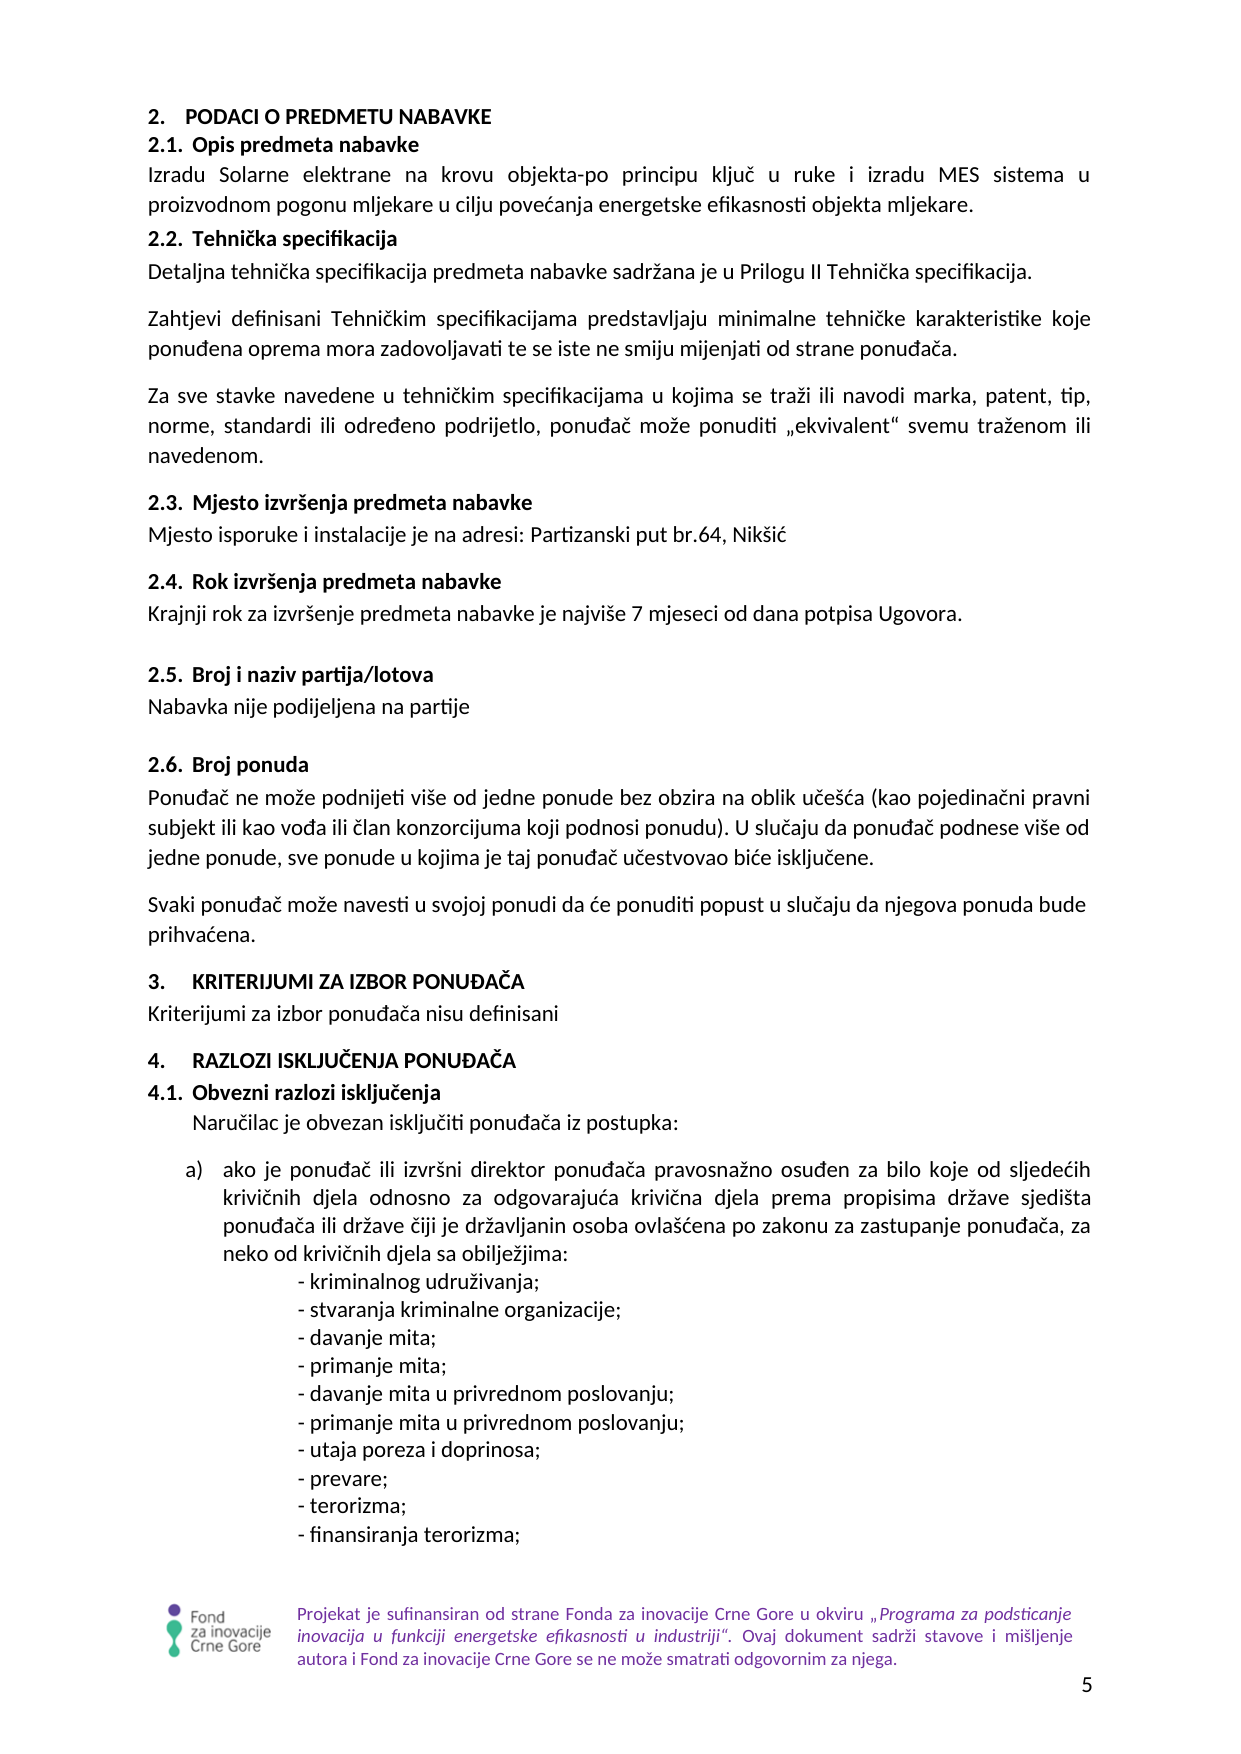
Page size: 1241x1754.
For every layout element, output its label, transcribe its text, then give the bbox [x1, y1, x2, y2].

list - primanje mita u privrednom poslovanju; [298, 1408, 1093, 1436]
subtitle RAZLOZI ISKLJUČENJA PONUĐAČA [148, 1046, 1093, 1074]
list Obvezni razlozi isključenja [148, 1078, 1093, 1106]
text Zahtjevi definisani Tehničkim specifikacijama predstavljaju minimalne tehničke karakteristike koje ponuđena oprema mora zadovoljavati te se iste ne smiju mijenjati od strane ponuđača. [148, 304, 1093, 362]
text Nabavka nije podijeljena na partije [148, 692, 1093, 720]
subtitle Tehnička specifikacija [148, 224, 1093, 253]
list - stvaranja kriminalne organizacije; [298, 1296, 1093, 1323]
text Detaljna tehnička specifikacija predmeta nabavke sadržana je u Prilogu II Tehnička specifikacija. [148, 257, 1093, 285]
list - kriminalnog udruživanja; [298, 1267, 1093, 1296]
subtitle Broj i naziv partija/lotova [148, 660, 1093, 688]
list ako je ponuđač ili izvršni direktor ponuđača pravosnažno osuđen za bilo koje od sljedećih krivičnih djela odnosno za odgovarajuća krivična djela prema propisima države sjedišta ponuđača ili države čiji je državljanin osoba ovlašćena po zakonu za zastupanje ponuđača, za neko od krivičnih djela sa obilježjima: [185, 1155, 1093, 1267]
text Izradu Solarne elektrane na krovu objekta-po principu ključ u ruke i izradu MES sistema u proizvodnom pogonu mljekare u cilju povećanja energetske efikasnosti objekta mljekare. [148, 160, 1093, 218]
list - finansiranja terorizma; [298, 1520, 1093, 1548]
list - terorizma; [298, 1492, 1093, 1520]
list - primanje mita; [298, 1352, 1093, 1379]
text Mjesto isporuke i instalacije je na adresi: Partizanski put br.64, Nikšić [148, 520, 1093, 548]
text Kriterijumi za izbor ponuđača nisu definisani [148, 999, 1093, 1027]
list - davanje mita u privrednom poslovanju; [298, 1379, 1093, 1408]
list - utaja poreza i doprinosa; [298, 1436, 1093, 1464]
list Naručilac je obvezan isključiti ponuđača iz postupka: [192, 1108, 1093, 1137]
text Za sve stavke navedene u tehničkim specifikacijama u kojima se traži ili navodi marka, patent, tip, norme, standardi ili određeno podrijetlo, ponuđač može ponuditi „ekvivalent“ svemu traženom ili navedenom. [148, 381, 1093, 469]
subtitle Rok izvršenja predmeta nabavke [148, 567, 1093, 595]
text Krajnji rok za izvršenje predmeta nabavke je najviše 7 mjeseci od dana potpisa Ugovora. [148, 599, 1093, 627]
subtitle PODACI O PREDMETU NABAVKE [148, 102, 1093, 130]
subtitle Broj ponuda [148, 751, 1093, 778]
list - davanje mita; [298, 1323, 1093, 1352]
subtitle Opis predmeta nabavke [148, 130, 1093, 158]
list - prevare; [298, 1464, 1093, 1492]
picture [158, 1601, 274, 1660]
subtitle Mjesto izvršenja predmeta nabavke [148, 488, 1093, 516]
text Svaki ponuđač može navesti u svojoj ponudi da će ponuditi popust u slučaju da njegova ponuda bude prihvaćena. [148, 890, 1093, 948]
text Ponuđač ne može podnijeti više od jedne ponude bez obzira na oblik učešća (kao pojedinačni pravni subjekt ili kao vođa ili član konzorcijuma koji podnosi ponudu). U slučaju da ponuđač podnese više od jedne ponude, sve ponude u kojima je taj ponuđač učestvovao biće isključene. [148, 783, 1093, 871]
subtitle KRITERIJUMI ZA IZBOR PONUĐAČA [148, 967, 1093, 995]
